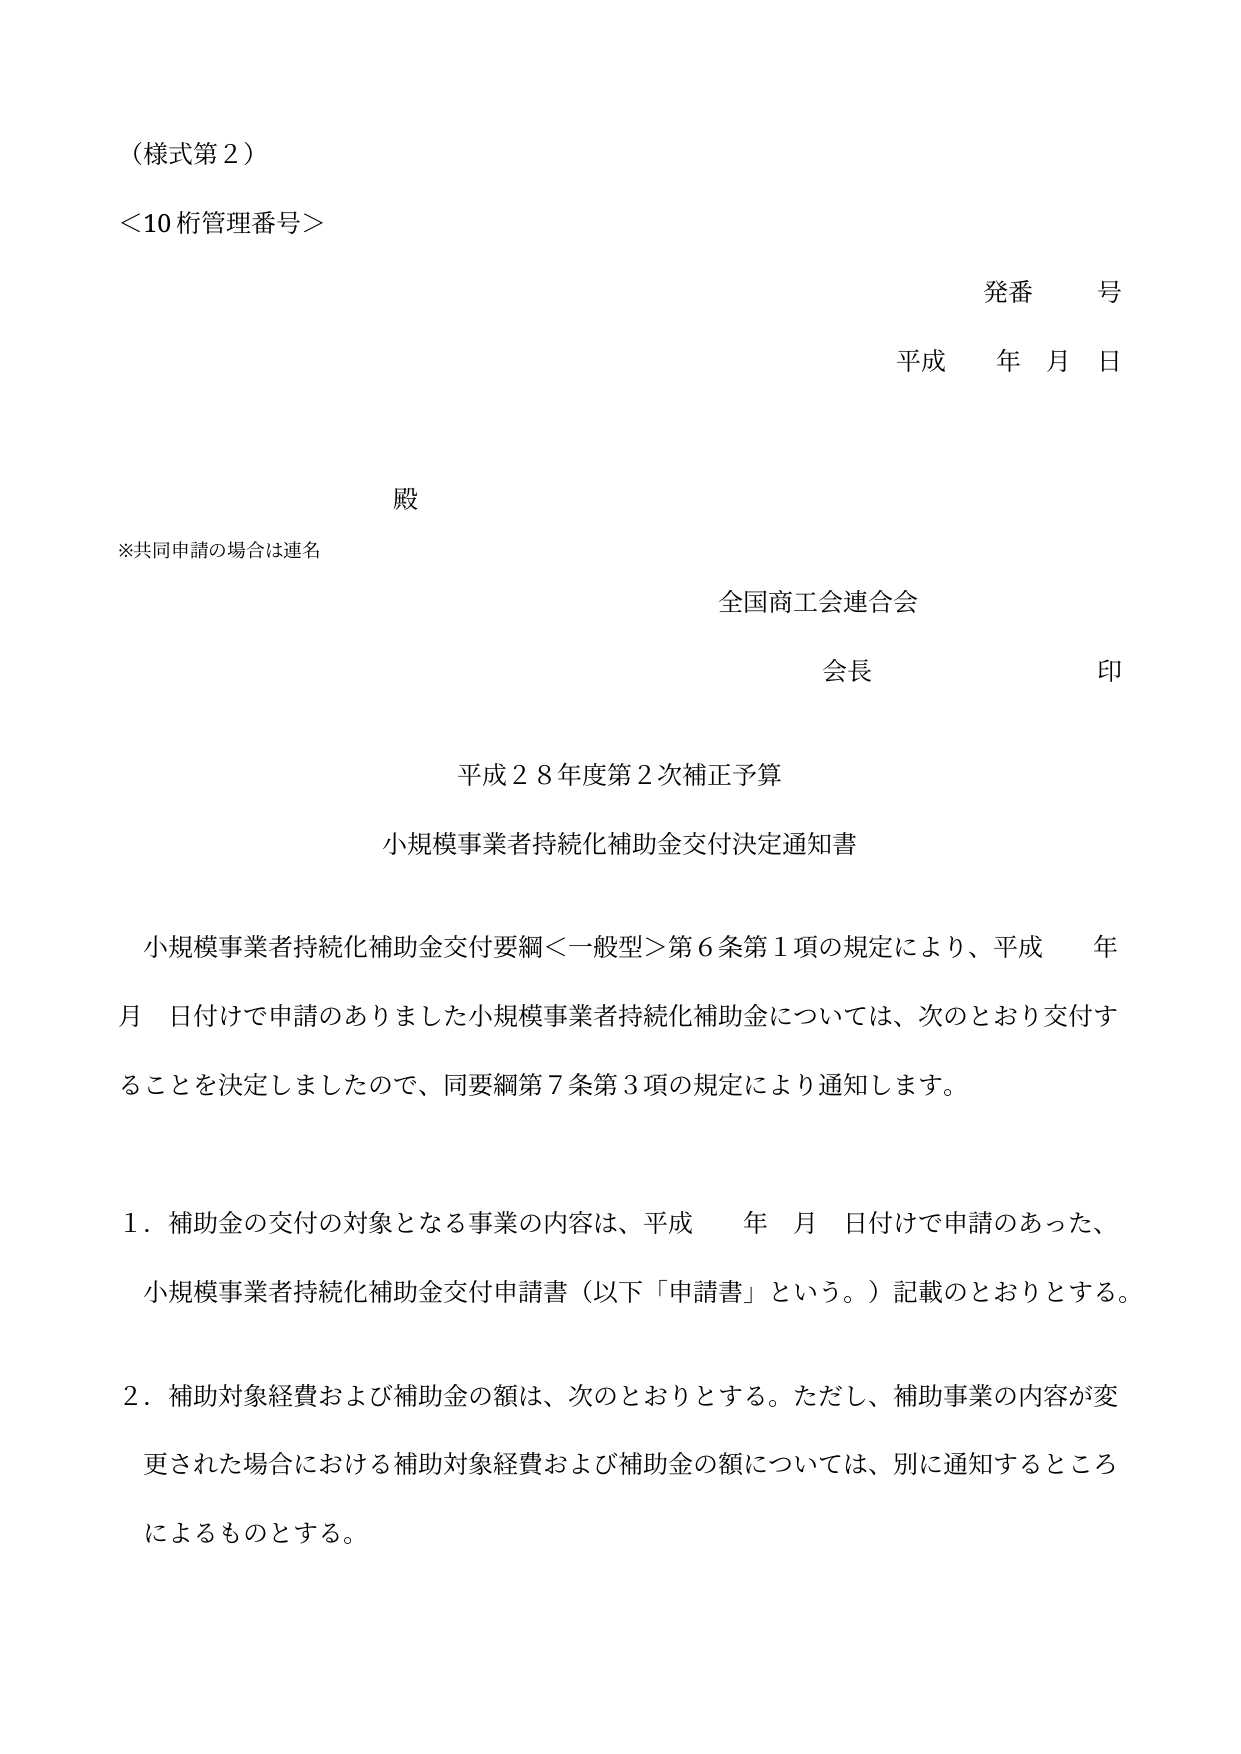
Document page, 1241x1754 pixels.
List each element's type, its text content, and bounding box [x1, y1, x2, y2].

text 平成２８年度第２次補正予算 [118, 739, 1122, 808]
text 会長 印 [118, 636, 1122, 704]
text ※共同申請の場合は連名 [118, 532, 1122, 567]
text 殿 [118, 463, 1122, 532]
text 小規模事業者持続化補助金交付要綱＜一般型＞第６条第１項の規定により、平成 年 月 日付けで申請のありました小規模事業者持続化補助金については、次のとおり交付することを決定しましたので、同要綱第７条第３項の規定により通知します。 [118, 911, 1122, 1118]
text （様式第２） [118, 118, 1122, 187]
text 発番 号 [118, 256, 1122, 325]
text ＜10桁管理番号＞ [118, 187, 1122, 256]
text 小規模事業者持続化補助金交付決定通知書 [118, 808, 1122, 877]
text 更された場合における補助対象経費および補助金の額については、別に通知するところ [118, 1429, 1122, 1498]
text 平成 年 月 日 [118, 325, 1122, 394]
text によるものとする。 [118, 1498, 1122, 1567]
text 小規模事業者持続化補助金交付申請書（以下「申請書」という。）記載のとおりとする。 [118, 1256, 1122, 1325]
text 全国商工会連合会 [118, 567, 1122, 636]
text １．補助金の交付の対象となる事業の内容は、平成 年 月 日付けで申請のあった、 [118, 1187, 1122, 1256]
text ２．補助対象経費および補助金の額は、次のとおりとする。ただし、補助事業の内容が変 [118, 1360, 1122, 1429]
